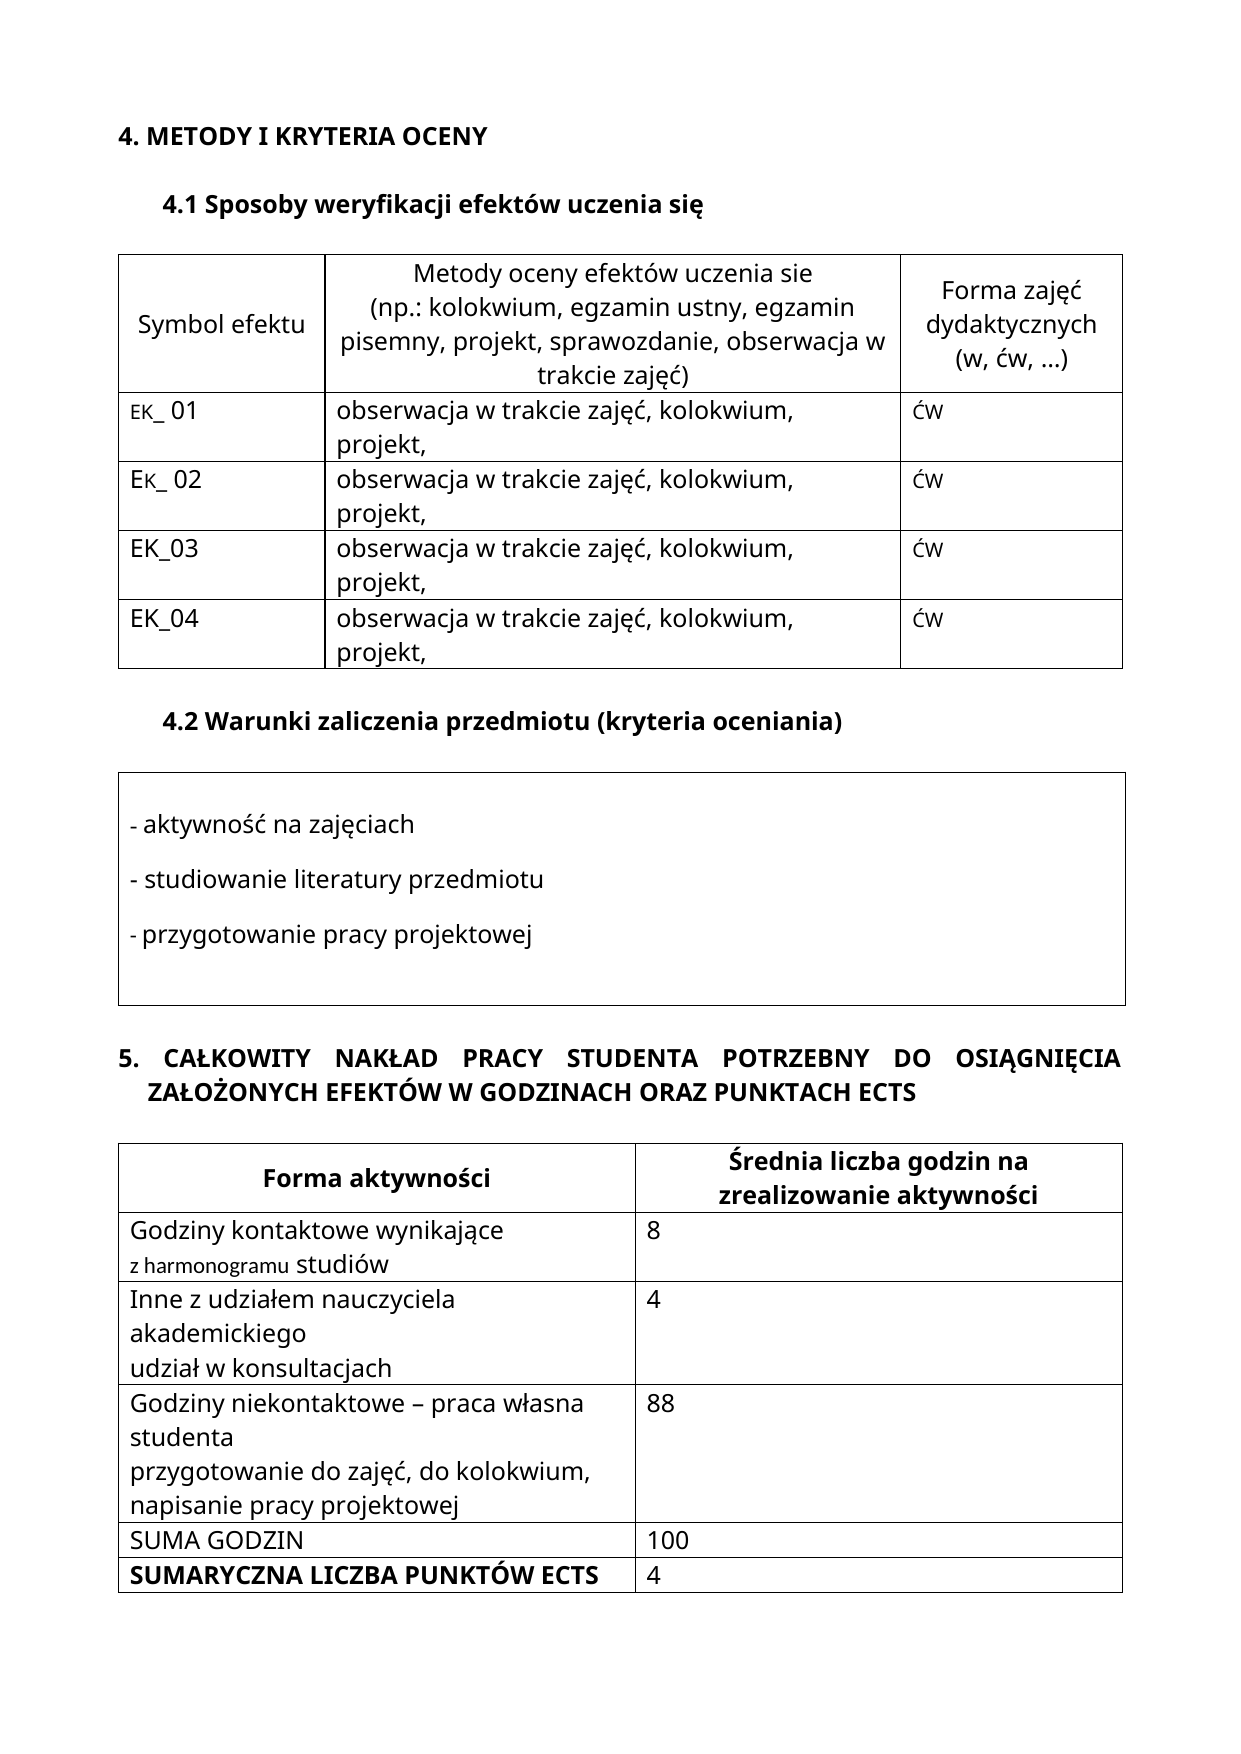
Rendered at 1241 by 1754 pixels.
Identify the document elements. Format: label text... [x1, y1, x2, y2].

table_cell ćw [901, 393, 1122, 461]
table_cell Godziny niekontaktowe – praca własna studenta przygotowanie do zajęć, do kolokwium, napisanie pracy projektowej [119, 1385, 635, 1522]
table_cell obserwacja w trakcie zajęć, kolokwium, projekt, [326, 600, 900, 668]
text 4.2 Warunki zaliczenia przedmiotu (kryteria oceniania) [162, 703, 1122, 737]
table_header Średnia liczba godzin na zrealizowanie aktywności [636, 1144, 1122, 1212]
table_cell ćw [901, 531, 1122, 599]
table_cell 100 [636, 1523, 1122, 1557]
table_cell obserwacja w trakcie zajęć, kolokwium, projekt, [326, 393, 900, 461]
table_header Metody oceny efektów uczenia sie (np.: kolokwium, egzamin ustny, egzamin pisemny, projekt, sprawozdanie, obserwacja w trakcie zajęć) [326, 255, 900, 392]
table_header - aktywność na zajęciach - studiowanie literatury przedmiotu - przygotowanie pracy projektowej [119, 773, 1125, 1005]
table_header Forma aktywności [119, 1144, 635, 1212]
table_cell 8 [636, 1213, 1122, 1281]
table_cell 4 [636, 1282, 1122, 1384]
table_cell Godziny kontaktowe wynikające z harmonogramu studiów [119, 1213, 635, 1281]
table_cell Ek_ 02 [119, 462, 324, 530]
text 5. CAŁKOWITY NAKŁAD PRACY STUDENTA POTRZEBNY DO OSIĄGNIĘCIA ZAŁOŻONYCH EFEKTÓW W GODZINACH ORAZ PUNKTACH ECTS [118, 1041, 1122, 1109]
table_cell 4 [636, 1558, 1122, 1592]
table_cell obserwacja w trakcie zajęć, kolokwium, projekt, [326, 462, 900, 530]
table_cell EK_04 [119, 600, 324, 668]
table_cell SUMA GODZIN [119, 1523, 635, 1557]
table_cell obserwacja w trakcie zajęć, kolokwium, projekt, [326, 531, 900, 599]
table_cell ćw [901, 462, 1122, 530]
table_cell 88 [636, 1385, 1122, 1522]
table_header Forma zajęć dydaktycznych (w, ćw, …) [901, 255, 1122, 392]
text 4. METODY I KRYTERIA OCENY [118, 118, 1122, 152]
table_cell ćw [901, 600, 1122, 668]
table_cell EK_03 [119, 531, 324, 599]
text 4.1 Sposoby weryfikacji efektów uczenia się [162, 186, 1122, 220]
table_cell Inne z udziałem nauczyciela akademickiego udział w konsultacjach [119, 1282, 635, 1384]
table_cell ek_ 01 [119, 393, 324, 461]
table_cell SUMARYCZNA LICZBA PUNKTÓW ECTS [119, 1558, 635, 1592]
table_header Symbol efektu [119, 255, 324, 392]
